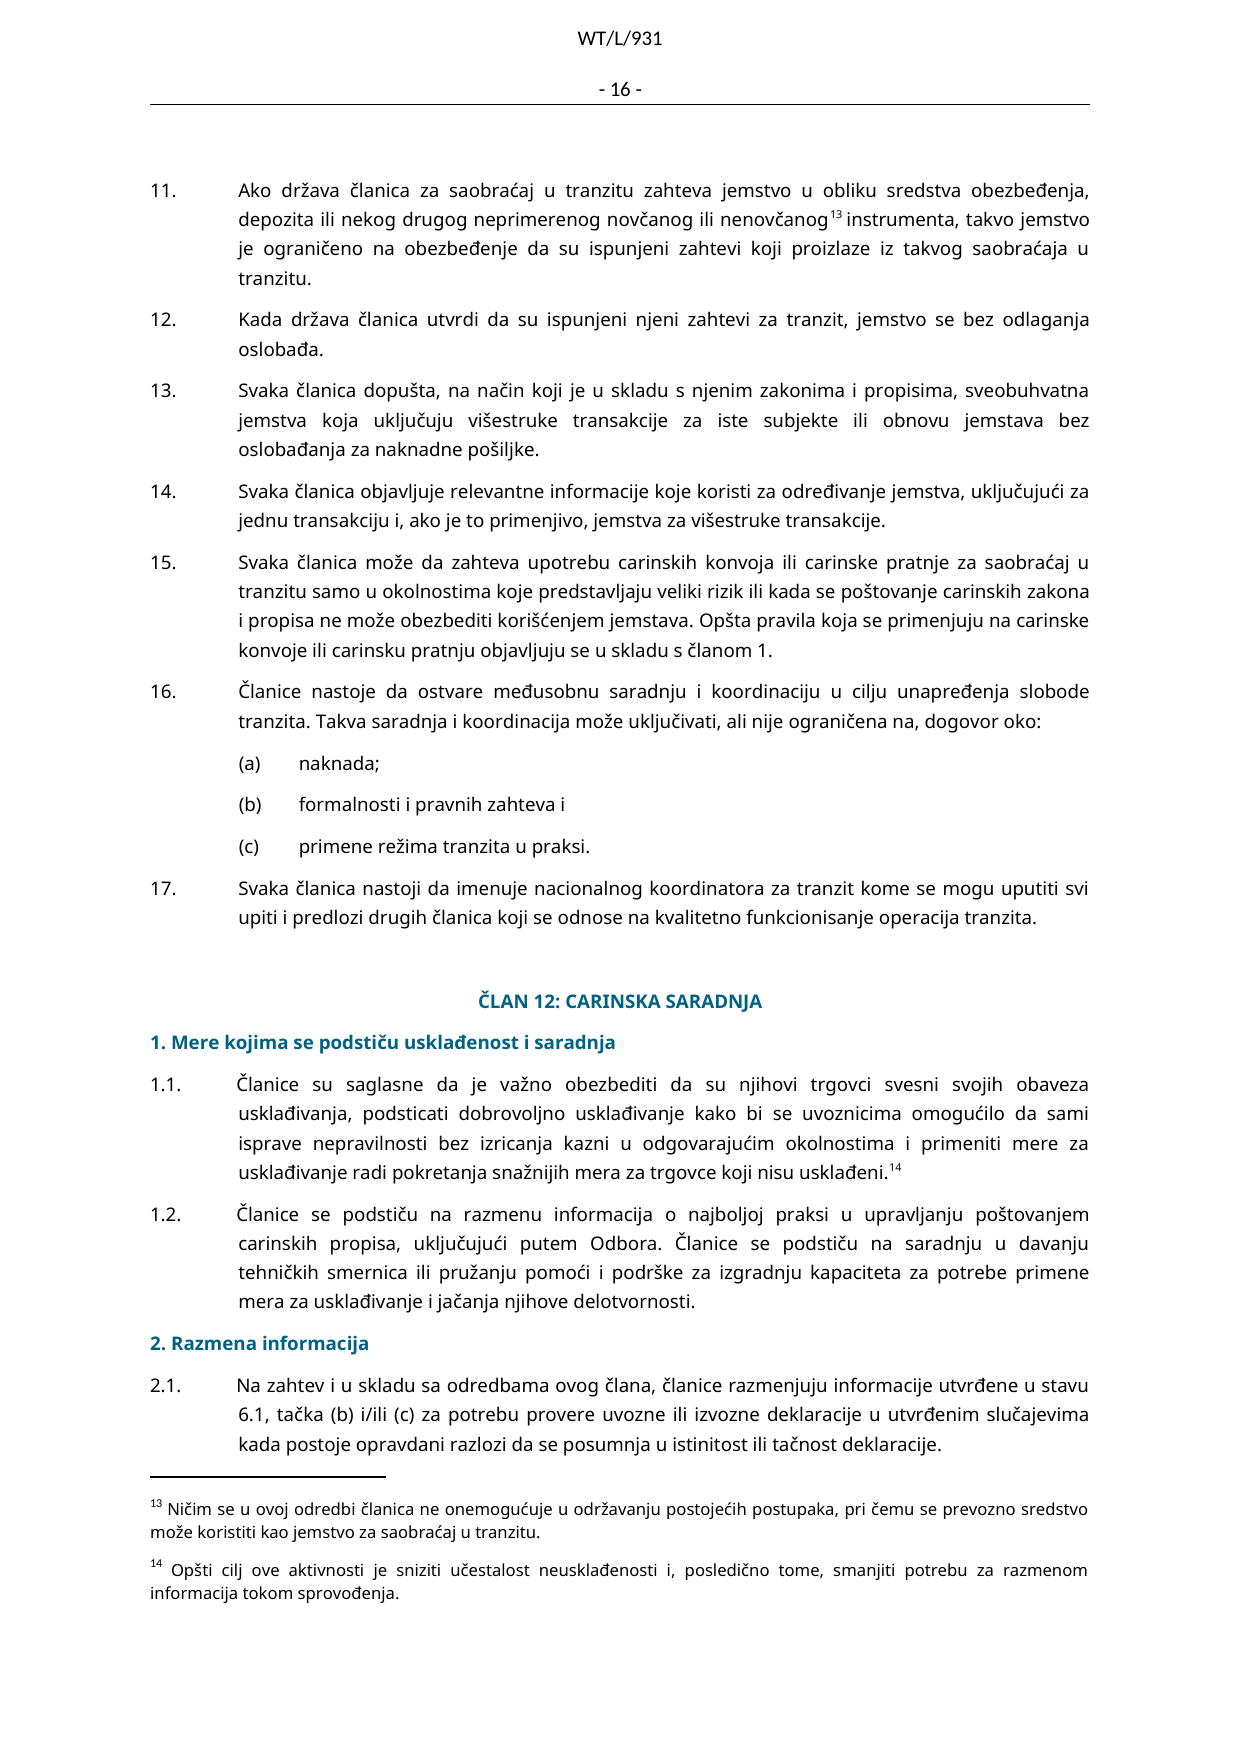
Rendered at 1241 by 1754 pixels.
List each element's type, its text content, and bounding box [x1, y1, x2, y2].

text 2. Razmena informacija [150, 1331, 1090, 1356]
list naknada; [238, 750, 1090, 775]
list Članice nastoje da ostvare međusobnu saradnju i koordinaciju u cilju unapređenja slobode tranzita. Takva saradnja i koordinacija može uključivati, ali nije ograničena na, dogovor oko: [150, 679, 1090, 733]
text 1.2. Članice se podstiču na razmenu informacija o najboljoj praksi u upravljanju poštovanjem carinskih propisa, uključujući putem Odbora. Članice se podstiču na saradnju u davanju tehničkih smernica ili pružanju pomoći i podrške za izgradnju kapaciteta za potrebe primene mera za usklađivanje i jačanja njihove delotvornosti. [150, 1201, 1090, 1314]
text 1.1. Članice su saglasne da je važno obezbediti da su njihovi trgovci svesni svojih obaveza usklađivanja, podsticati dobrovoljno usklađivanje kako bi se uvoznicima omogućilo da sami isprave nepravilnosti bez izricanja kazni u odgovarajućim okolnostima i primeniti mere za usklađivanje radi pokretanja snažnijih mera za trgovce koji nisu usklađeni. [150, 1071, 1090, 1185]
list Svaka članica objavljuje relevantne informacije koje koristi za određivanje jemstva, uključujući za jednu transakciju i, ako je to primenjivo, jemstva za višestruke transakcije. [150, 478, 1090, 533]
text ČLAN 12: CARINSKA SARADNJA [150, 988, 1090, 1013]
list Svaka članica dopušta, na način koji je u skladu s njenim zakonima i propisima, sveobuhvatna jemstva koja uključuju višestruke transakcije za iste subjekte ili obnovu jemstava bez oslobađanja za naknadne pošiljke. [150, 378, 1090, 462]
list Svaka članica nastoji da imenuje nacionalnog koordinatora za tranzit kome se mogu uputiti svi upiti i predlozi drugih članica koji se odnose na kvalitetno funkcionisanje operacija tranzita. [150, 875, 1090, 930]
list Ako država članica za saobraćaj u tranzitu zahteva jemstvo u obliku sredstva obezbeđenja, depozita ili nekog drugog neprimerenog novčanog ili nenovčanog instrumenta, takvo jemstvo je ograničeno na obezbeđenje da su ispunjeni zahtevi koji proizlaze iz takvog saobraćaja u tranzitu. [150, 177, 1090, 291]
text 1. Mere kojima se podstiču usklađenost i saradnja [150, 1030, 1090, 1055]
list formalnosti i pravnih zahteva i [238, 792, 1090, 817]
list primene režima tranzita u praksi. [238, 833, 1090, 859]
list Kada država članica utvrdi da su ispunjeni njeni zahtevi za tranzit, jemstvo se bez odlaganja oslobađa. [150, 307, 1090, 362]
text 2.1. Na zahtev i u skladu sa odredbama ovog člana, članice razmenjuju informacije utvrđene u stavu 6.1, tačka (b) i/ili (c) za potrebu provere uvozne ili izvozne deklaracije u utvrđenim slučajevima kada postoje opravdani razlozi da se posumnja u istinitost ili tačnost deklaracije. [150, 1372, 1090, 1456]
list Svaka članica može da zahteva upotrebu carinskih konvoja ili carinske pratnje za saobraćaj u tranzitu samo u okolnostima koje predstavljaju veliki rizik ili kada se poštovanje carinskih zakona i propisa ne može obezbediti korišćenjem jemstava. Opšta pravila koja se primenjuju na carinske konvoje ili carinsku pratnju objavljuju se u skladu s članom 1. [150, 549, 1090, 662]
